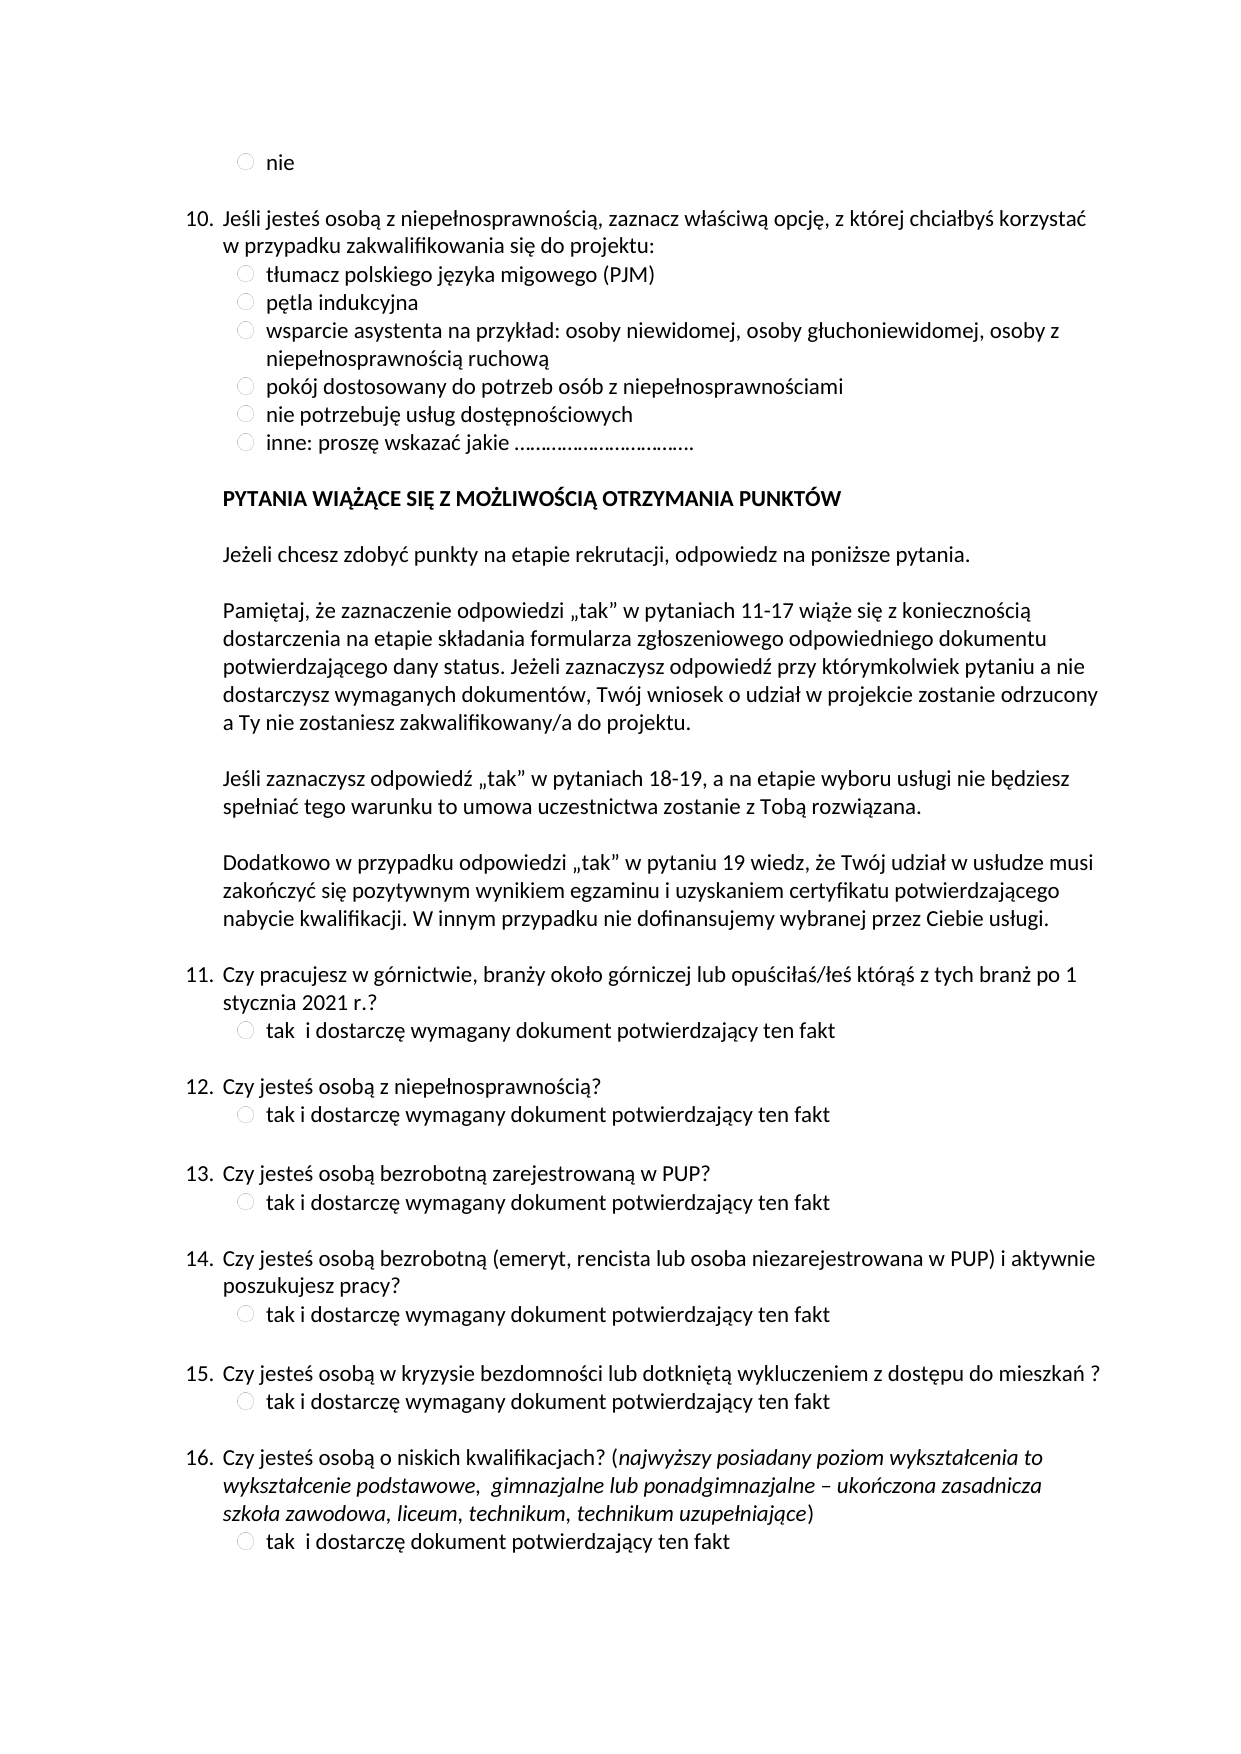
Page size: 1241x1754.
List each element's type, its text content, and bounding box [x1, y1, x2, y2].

picture [237, 433, 254, 451]
picture [237, 153, 254, 170]
list wsparcie asystenta na przykład: osoby niewidomej, osoby głuchoniewidomej, osoby z niepełnosprawnością ruchową [236, 316, 1107, 372]
picture [237, 1106, 254, 1123]
list tak i dostarczę wymagany dokument potwierdzający ten fakt [236, 1016, 1107, 1044]
list Jeżeli chcesz zdobyć punkty na etapie rekrutacji, odpowiedz na poniższe pytania. [223, 540, 1107, 568]
list pętla indukcyjna [236, 288, 1107, 316]
picture [237, 293, 254, 310]
list tłumacz polskiego języka migowego (PJM) [236, 260, 1107, 288]
list Czy jesteś osobą z niepełnosprawnością? [185, 1072, 1107, 1100]
list Czy jesteś osobą bezrobotną (emeryt, rencista lub osoba niezarejestrowana w PUP) i aktywnie poszukujesz pracy? [185, 1244, 1107, 1300]
list nie potrzebuję usług dostępnościowych [236, 400, 1107, 428]
picture [237, 1305, 254, 1322]
list inne: proszę wskazać jakie ……………………………. [236, 428, 1107, 456]
picture [237, 405, 254, 422]
list tak i dostarczę wymagany dokument potwierdzający ten fakt [236, 1300, 1107, 1328]
picture [237, 1532, 254, 1550]
list Pamiętaj, że zaznaczenie odpowiedzi „tak” w pytaniach 11-17 wiąże się z koniecznością dostarczenia na etapie składania formularza zgłoszeniowego odpowiedniego dokumentu potwierdzającego dany status. Jeżeli zaznaczysz odpowiedź przy którymkolwiek pytaniu a nie dostarczysz wymaganych dokumentów, Twój wniosek o udział w projekcie zostanie odrzucony a Ty nie zostaniesz zakwalifikowany/a do projektu. [223, 596, 1107, 736]
list tak i dostarczę wymagany dokument potwierdzający ten fakt [236, 1100, 1107, 1128]
list Czy pracujesz w górnictwie, branży około górniczej lub opuściłaś/łeś którąś z tych branż po 1 stycznia 2021 r.? [185, 960, 1107, 1016]
list Czy jesteś osobą w kryzysie bezdomności lub dotkniętą wykluczeniem z dostępu do mieszkań ? [185, 1359, 1107, 1387]
picture [237, 1193, 254, 1210]
list nie [236, 148, 1107, 176]
list Jeśli jesteś osobą z niepełnosprawnością, zaznacz właściwą opcję, z której chciałbyś korzystać w przypadku zakwalifikowania się do projektu: [185, 204, 1107, 260]
picture [237, 265, 254, 282]
picture [237, 377, 254, 395]
list Czy jesteś osobą bezrobotną zarejestrowaną w PUP? [185, 1159, 1107, 1188]
list Dodatkowo w przypadku odpowiedzi „tak” w pytaniu 19 wiedz, że Twój udział w usłudze musi zakończyć się pozytywnym wynikiem egzaminu i uzyskaniem certyfikatu potwierdzającego nabycie kwalifikacji. W innym przypadku nie dofinansujemy wybranej przez Ciebie usługi. [223, 848, 1107, 932]
list tak i dostarczę wymagany dokument potwierdzający ten fakt [236, 1188, 1107, 1216]
list Jeśli zaznaczysz odpowiedź „tak” w pytaniach 18-19, a na etapie wyboru usługi nie będziesz spełniać tego warunku to umowa uczestnictwa zostanie z Tobą rozwiązana. [223, 764, 1107, 820]
list pokój dostosowany do potrzeb osób z niepełnosprawnościami [236, 372, 1107, 400]
picture [237, 1021, 254, 1039]
picture [237, 321, 254, 339]
picture [237, 1392, 254, 1410]
list PYTANIA WIĄŻĄCE SIĘ Z MOŻLIWOŚCIĄ OTRZYMANIA PUNKTÓW [223, 484, 1107, 512]
list Czy jesteś osobą o niskich kwalifikacjach? (najwyższy posiadany poziom wykształcenia to wykształcenie podstawowe, gimnazjalne lub ponadgimnazjalne – ukończona zasadnicza szkoła zawodowa, liceum, technikum, technikum uzupełniające) [185, 1443, 1107, 1527]
list tak i dostarczę dokument potwierdzający ten fakt [236, 1527, 1107, 1555]
list tak i dostarczę wymagany dokument potwierdzający ten fakt [236, 1387, 1107, 1415]
